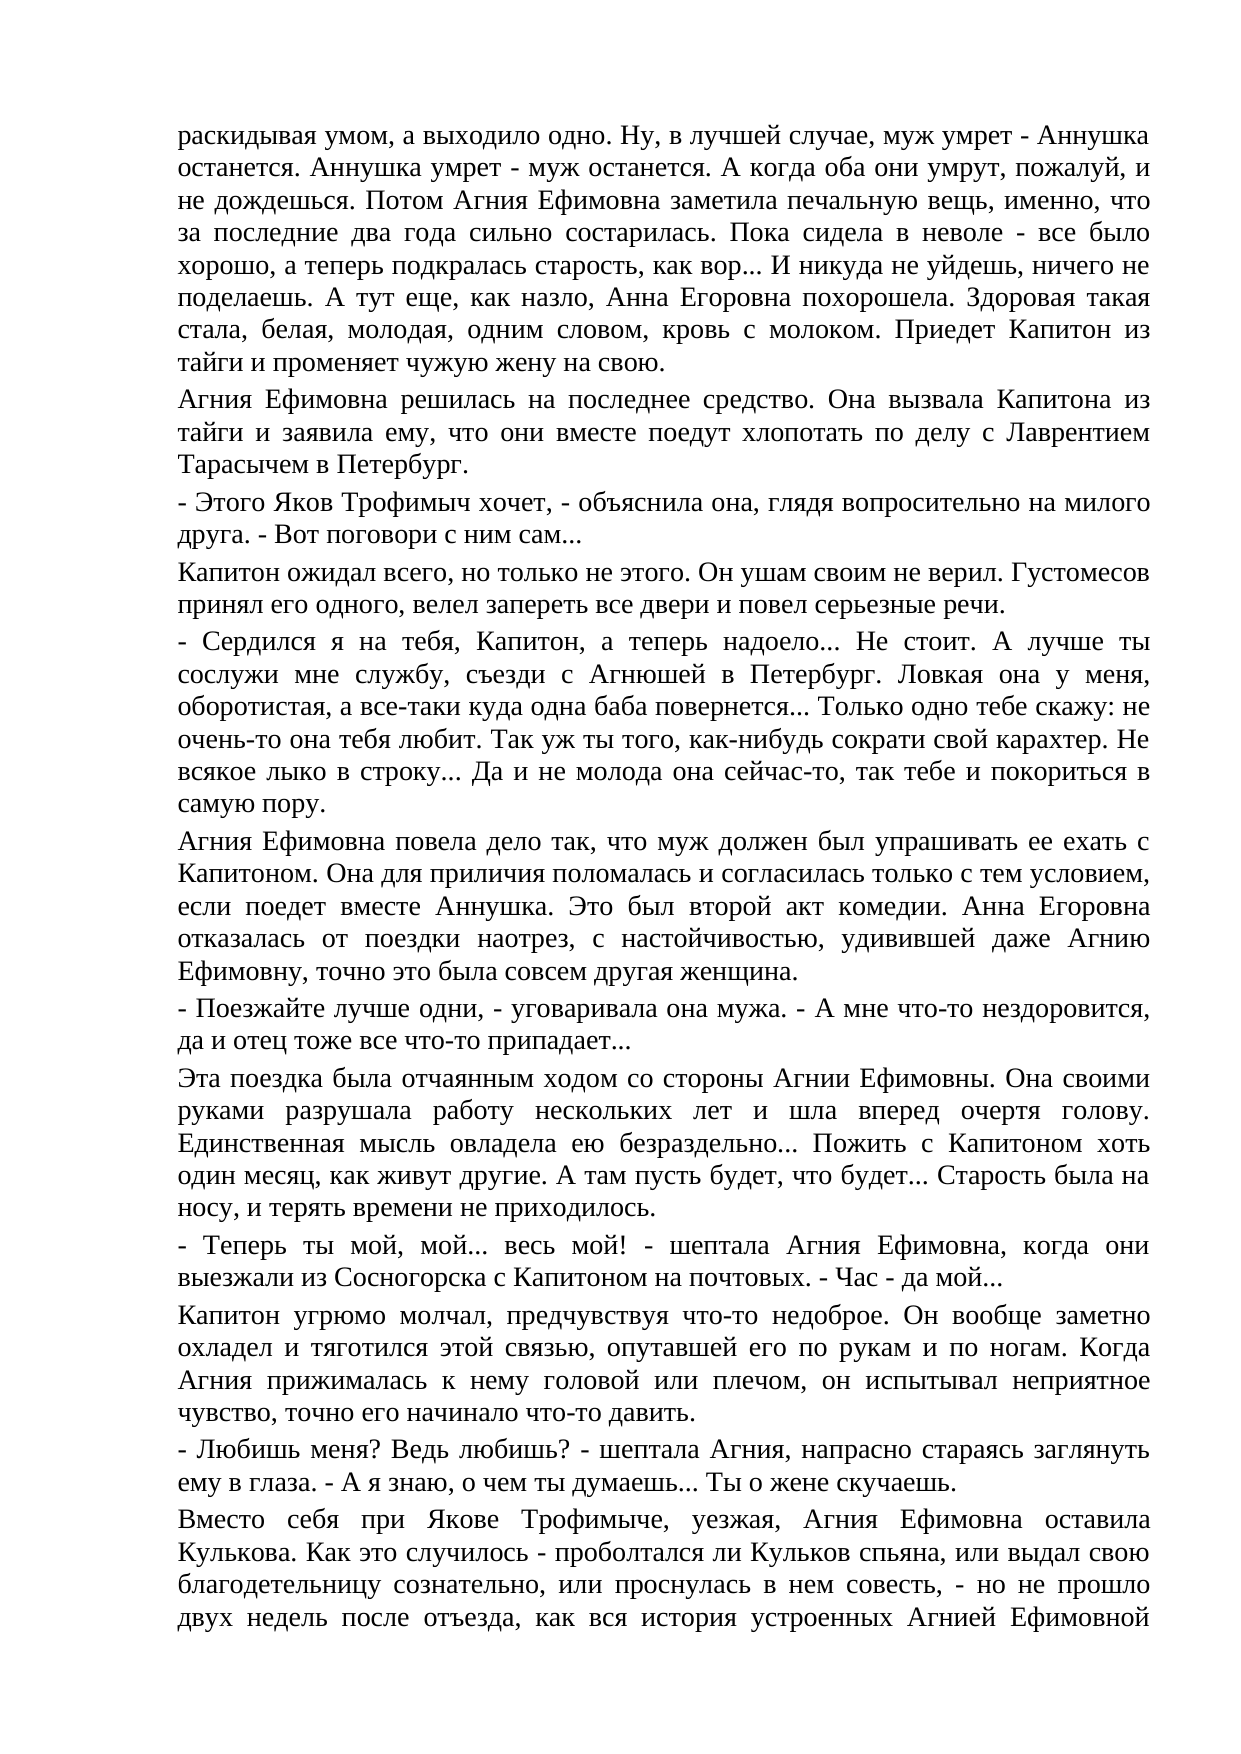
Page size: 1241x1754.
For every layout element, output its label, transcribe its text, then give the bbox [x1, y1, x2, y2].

text Капитон ожидал всего, но только не этого. Он ушам своим не верил. Густомесов принял его одного, велел запереть все двери и повел серьезные речи. [177, 554, 1152, 619]
text Капитон угрюмо молчал, предчувствуя что-то недоброе. Он вообще заметно охладел и тяготился этой связью, опутавшей его по рукам и по ногам. Когда Агния прижималась к нему головой или плечом, он испытывал неприятное чувство, точно его начинало что-то давить. [177, 1298, 1152, 1427]
text - Любишь меня? Ведь любишь? - шептала Агния, напрасно стараясь заглянуть ему в глаза. - А я знаю, о чем ты думаешь... Ты о жене скучаешь. [177, 1433, 1152, 1497]
text - Поезжайте лучше одни, - уговаривала она мужа. - А мне что-то нездоровится, да и отец тоже все что-то припадает... [177, 991, 1152, 1056]
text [177, 118, 1152, 377]
text - Этого Яков Трофимыч хочет, - объяснила она, глядя вопросительно на милого друга. - Вот поговори с ним сам... [177, 485, 1152, 549]
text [177, 1502, 1152, 1632]
text Агния Ефимовна решилась на последнее средство. Она вызвала Капитона из тайги и заявила ему, что они вместе поедут хлопотать по делу с Лаврентием Тарасычем в Петербург. [177, 382, 1152, 479]
text - Теперь ты мой, мой... весь мой! - шептала Агния Ефимовна, когда они выезжали из Сосногорска с Капитоном на почтовых. - Час - да мой... [177, 1228, 1152, 1293]
text Эта поездка была отчаянным ходом со стороны Агнии Ефимовны. Она своими руками разрушала работу нескольких лет и шла вперед очертя голову. Единственная мысль овладела ею безраздельно... Пожить с Капитоном хоть один месяц, как живут другие. А там пусть будет, что будет... Старость была на носу, и терять времени не приходилось. [177, 1061, 1152, 1223]
text - Сердился я на тебя, Капитон, а теперь надоело... Не стоит. А лучше ты сослужи мне службу, съезди с Агнюшей в Петербург. Ловкая она у меня, оборотистая, а все-таки куда одна баба повернется... Только одно тебе скажу: не очень-то она тебя любит. Так уж ты того, как-нибудь сократи свой карахтер. Не всякое лыко в строку... Да и не молода она сейчас-то, так тебе и покориться в самую пору. [177, 624, 1152, 819]
text Агния Ефимовна повела дело так, что муж должен был упрашивать ее ехать с Капитоном. Она для приличия поломалась и согласилась только с тем условием, если поедет вместе Аннушка. Это был второй акт комедии. Анна Егоровна отказалась от поездки наотрез, с настойчивостью, удивившей даже Агнию Ефимовну, точно это была совсем другая женщина. [177, 824, 1152, 986]
